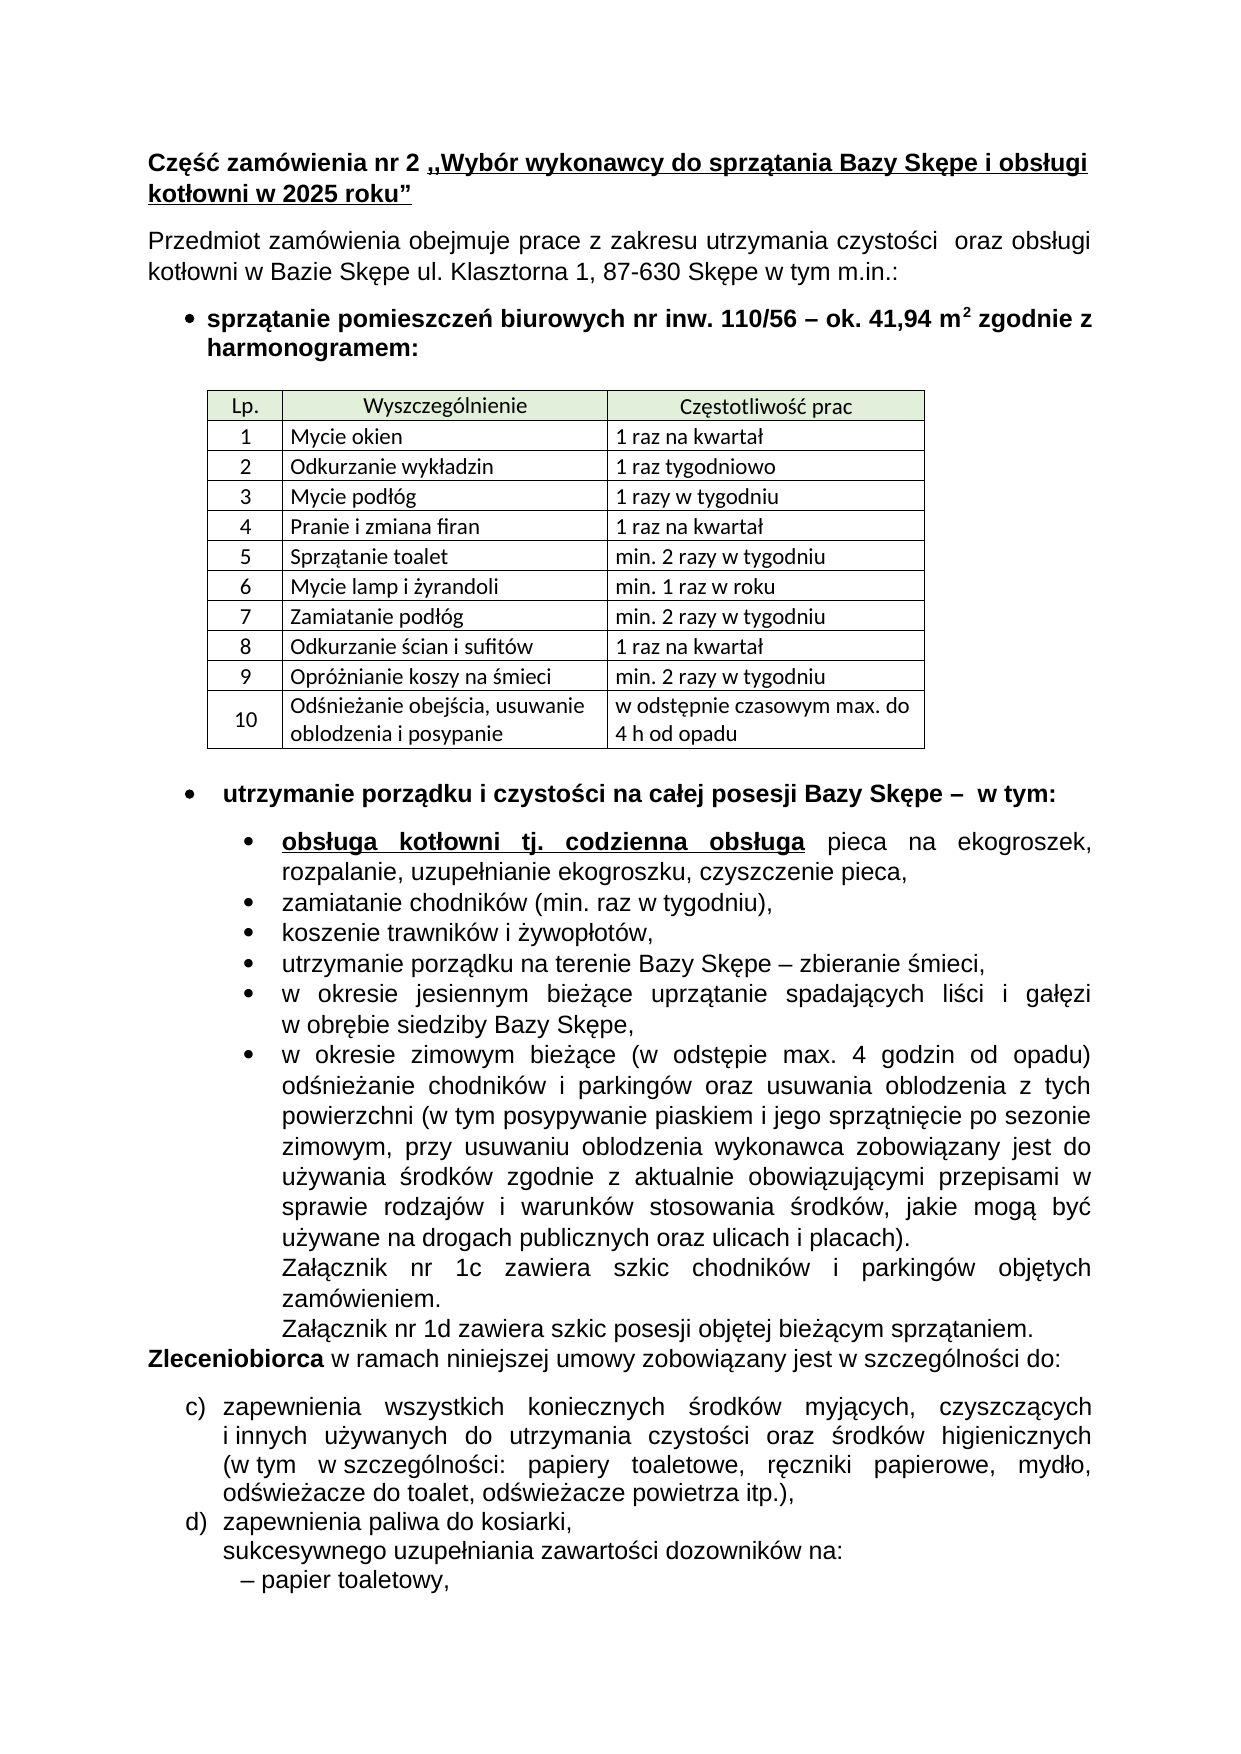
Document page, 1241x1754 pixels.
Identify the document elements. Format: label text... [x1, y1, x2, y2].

table_header Lp. [208, 391, 282, 420]
table_cell min. 2 razy w tygodniu [608, 661, 924, 690]
table_cell 1 raz tygodniowo [608, 451, 924, 480]
text Przedmiot zamówienia obejmuje prace z zakresu utrzymania czystości oraz obsługi kotłowni w Bazie Skępe ul. Klasztorna 1, 87-630 Skępe w tym m.in.: [148, 226, 1093, 286]
list zapewnienia wszystkich koniecznych środków myjących, czyszczących i innych używanych do utrzymania czystości oraz środków higienicznych (w tym w szczególności: papiery toaletowe, ręczniki papierowe, mydło, odświeżacze do toalet, odświeżacze powietrza itp.), [185, 1392, 1093, 1507]
table_cell 1 [208, 421, 282, 450]
table_cell 9 [208, 661, 282, 690]
table_cell min. 2 razy w tygodniu [608, 601, 924, 630]
list sprzątanie pomieszczeń biurowych nr inw. 110/56 – ok. 41,94 m2 zgodnie z harmonogramem: [185, 304, 1093, 361]
table_cell 4 [208, 511, 282, 540]
table_cell 5 [208, 541, 282, 570]
table_cell w odstępnie czasowym max. do 4 h od opadu [608, 691, 924, 748]
table_cell min. 2 razy w tygodniu [608, 541, 924, 570]
list zamiatanie chodników (min. raz w tygodniu), [244, 888, 1093, 916]
table_cell 1 raz na kwartał [608, 631, 924, 660]
table_cell 3 [208, 481, 282, 510]
list w okresie jesiennym bieżące uprzątanie spadających liści i gałęzi w obrębie siedziby Bazy Skępe, [244, 979, 1093, 1038]
text Załącznik nr 1c zawiera szkic chodników i parkingów objętych zamówieniem. [282, 1253, 1093, 1312]
list zapewnienia paliwa do kosiarki, [185, 1507, 1093, 1536]
list utrzymanie porządku na terenie Bazy Skępe – zbieranie śmieci, [244, 949, 1093, 977]
table_cell 1 razy w tygodniu [608, 481, 924, 510]
table_cell 1 raz na kwartał [608, 511, 924, 540]
text Część zamówienia nr 2 ,,Wybór wykonawcy do sprzątania Bazy Skępe i obsługi kotłowni w 2025 roku” [148, 148, 1093, 207]
table_cell 10 [208, 691, 282, 748]
table_cell 1 raz na kwartał [608, 421, 924, 450]
table_cell Odkurzanie wykładzin [283, 451, 607, 480]
table_cell Mycie okien [283, 421, 607, 450]
list utrzymanie porządku i czystości na całej posesji Bazy Skępe – w tym: [185, 779, 1093, 808]
table_header Wyszczególnienie [283, 391, 607, 420]
text sukcesywnego uzupełniania zawartości dozowników na: [223, 1536, 1093, 1564]
table_cell Zamiatanie podłóg [283, 601, 607, 630]
list koszenie trawników i żywopłotów, [244, 918, 1093, 947]
table_cell 7 [208, 601, 282, 630]
table_header Częstotliwość prac [608, 391, 924, 420]
text – papier toaletowy, [240, 1564, 1093, 1593]
list obsługa kotłowni tj. codzienna obsługa pieca na ekogroszek, rozpalanie, uzupełnianie ekogroszku, czyszczenie pieca, [244, 827, 1093, 886]
list w okresie zimowym bieżące (w odstępie max. 4 godzin od opadu) odśnieżanie chodników i parkingów oraz usuwania oblodzenia z tych powierzchni (w tym posypywanie piaskiem i jego sprzątnięcie po sezonie zimowym, przy usuwaniu oblodzenia wykonawca zobowiązany jest do używania środków zgodnie z aktualnie obowiązującymi przepisami w sprawie rodzajów i warunków stosowania środków, jakie mogą być używane na drogach publicznych oraz ulicach i placach). [244, 1040, 1093, 1251]
text Zleceniobiorca w ramach niniejszej umowy zobowiązany jest w szczególności do: [148, 1344, 1093, 1373]
table_cell Mycie lamp i żyrandoli [283, 571, 607, 600]
table_cell Odkurzanie ścian i sufitów [283, 631, 607, 660]
table_cell Pranie i zmiana firan [283, 511, 607, 540]
table_cell Mycie podłóg [283, 481, 607, 510]
table_cell Opróżnianie koszy na śmieci [283, 661, 607, 690]
table_cell Odśnieżanie obejścia, usuwanie oblodzenia i posypanie [283, 691, 607, 748]
table_cell min. 1 raz w roku [608, 571, 924, 600]
table_cell 2 [208, 451, 282, 480]
table_cell Sprzątanie toalet [283, 541, 607, 570]
text Załącznik nr 1d zawiera szkic posesji objętej bieżącym sprzątaniem. [282, 1314, 1093, 1343]
table_cell 6 [208, 571, 282, 600]
table_cell 8 [208, 631, 282, 660]
